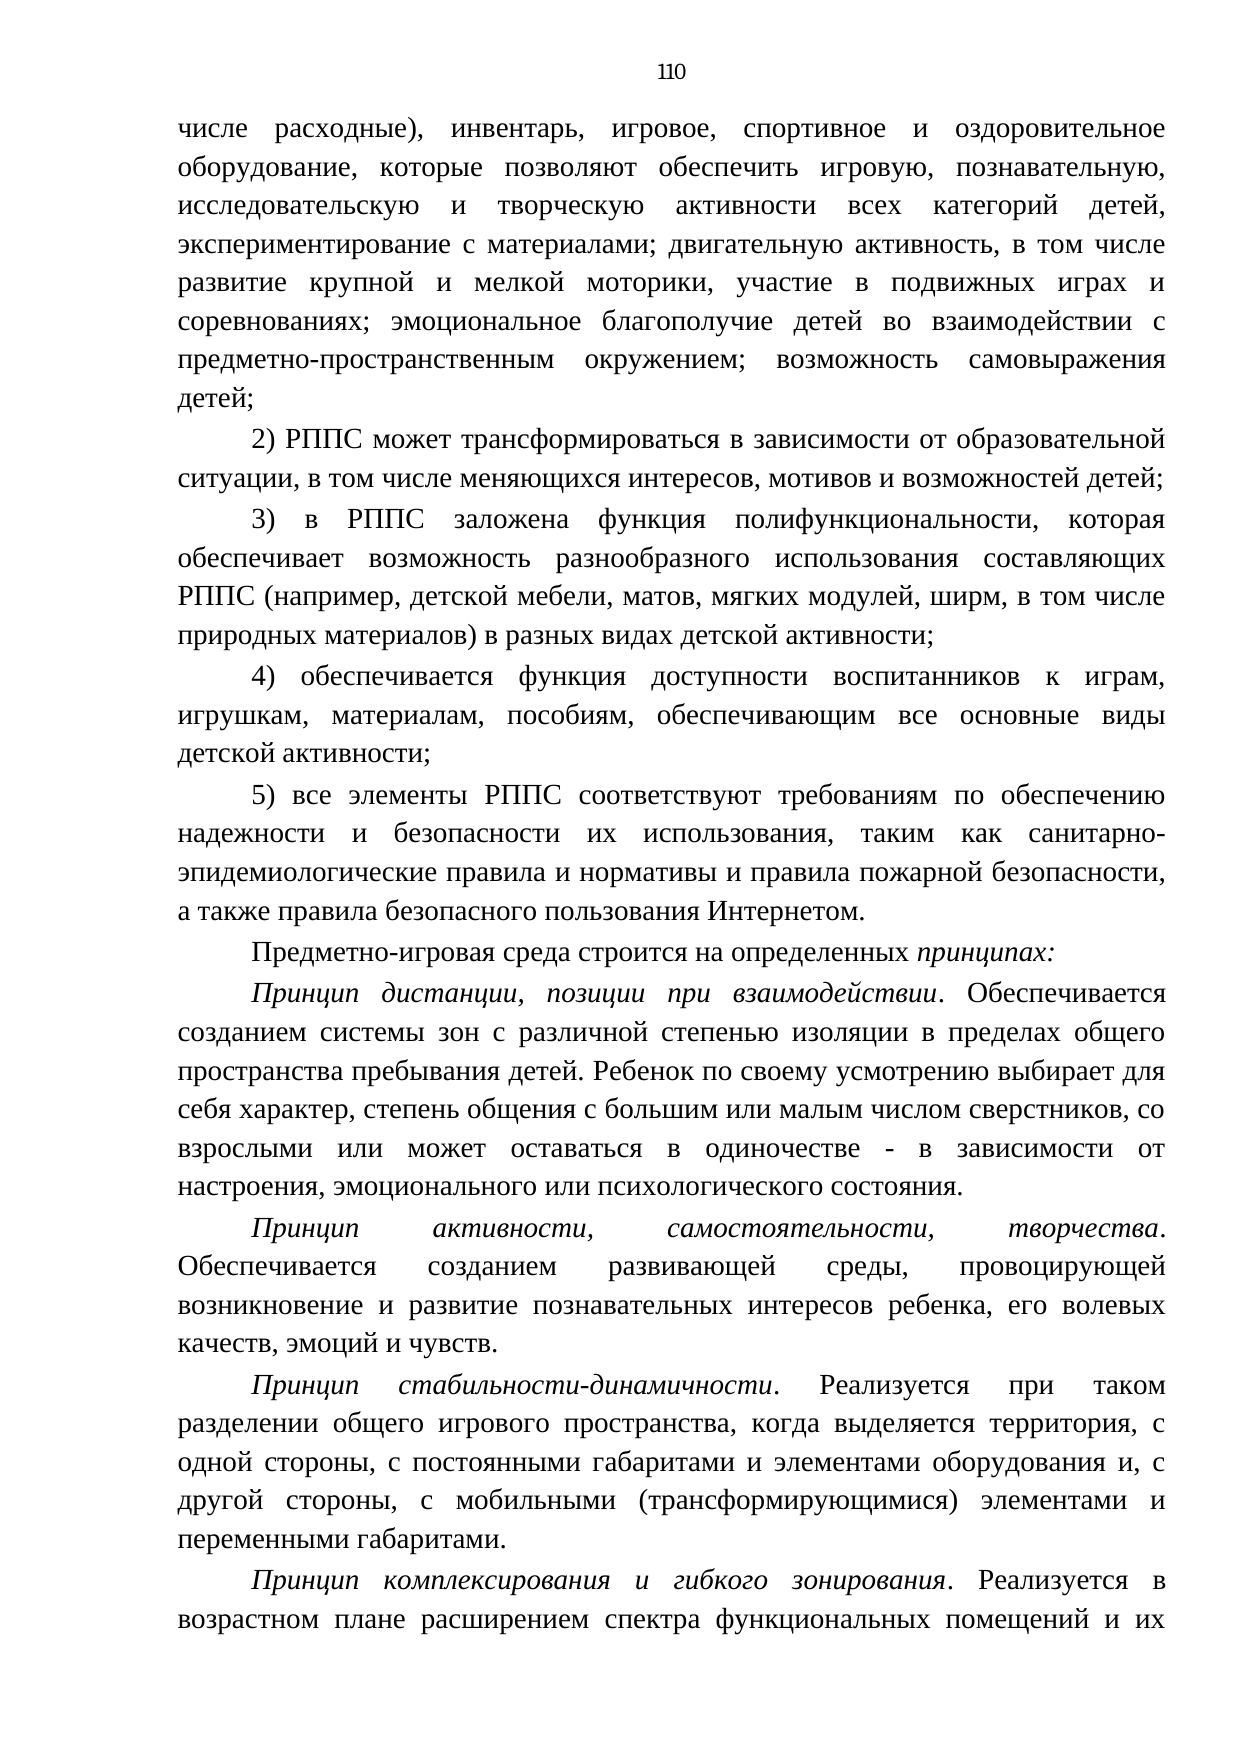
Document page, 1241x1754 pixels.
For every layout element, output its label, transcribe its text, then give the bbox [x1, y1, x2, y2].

text Принцип дистанции, позиции при взаимодействии. Обеспечивается созданием системы зон с различной степенью изоляции в пределах общего пространства пребывания детей. Ребенок по своему усмотрению выбирает для себя характер, степень общения с большим или малым числом сверстников, со взрослыми или может оставаться в одиночестве - в зависимости от настроения, эмоционального или психологического состояния. [177, 976, 1166, 1202]
text Принцип активности, самостоятельности, творчества. Обеспечивается созданием развивающей среды, провоцирующей возникновение и развитие познавательных интересов ребенка, его волевых качеств, эмоций и чувств. [177, 1210, 1166, 1359]
text 3) в РППС заложена функция полифункциональности, которая обеспечивает возможность разнообразного использования составляющих РППС (например, детской мебели, матов, мягких модулей, ширм, в том числе природных материалов) в разных видах детской активности; [177, 501, 1166, 651]
text Предметно-игровая среда строится на определенных принципах: [177, 934, 1166, 968]
text 2) РППС может трансформироваться в зависимости от образовательной ситуации, в том числе меняющихся интересов, мотивов и возможностей детей; [177, 421, 1166, 493]
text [177, 1562, 1166, 1634]
text 4) обеспечивается функция доступности воспитанников к играм, игрушкам, материалам, пособиям, обеспечивающим все основные виды детской активности; [177, 658, 1166, 769]
text 5) все элементы РППС соответствуют требованиям по обеспечению надежности и безопасности их использования, таким как санитарно-эпидемиологические правила и нормативы и правила пожарной безопасности, а также правила безопасного пользования Интернетом. [177, 777, 1166, 926]
text Принцип стабильности-динамичности. Реализуется при таком разделении общего игрового пространства, когда выделяется территория, с одной стороны, с постоянными габаритами и элементами оборудования и, с другой стороны, с мобильными (трансформирующимися) элементами и переменными габаритами. [177, 1367, 1166, 1554]
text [177, 110, 1166, 413]
